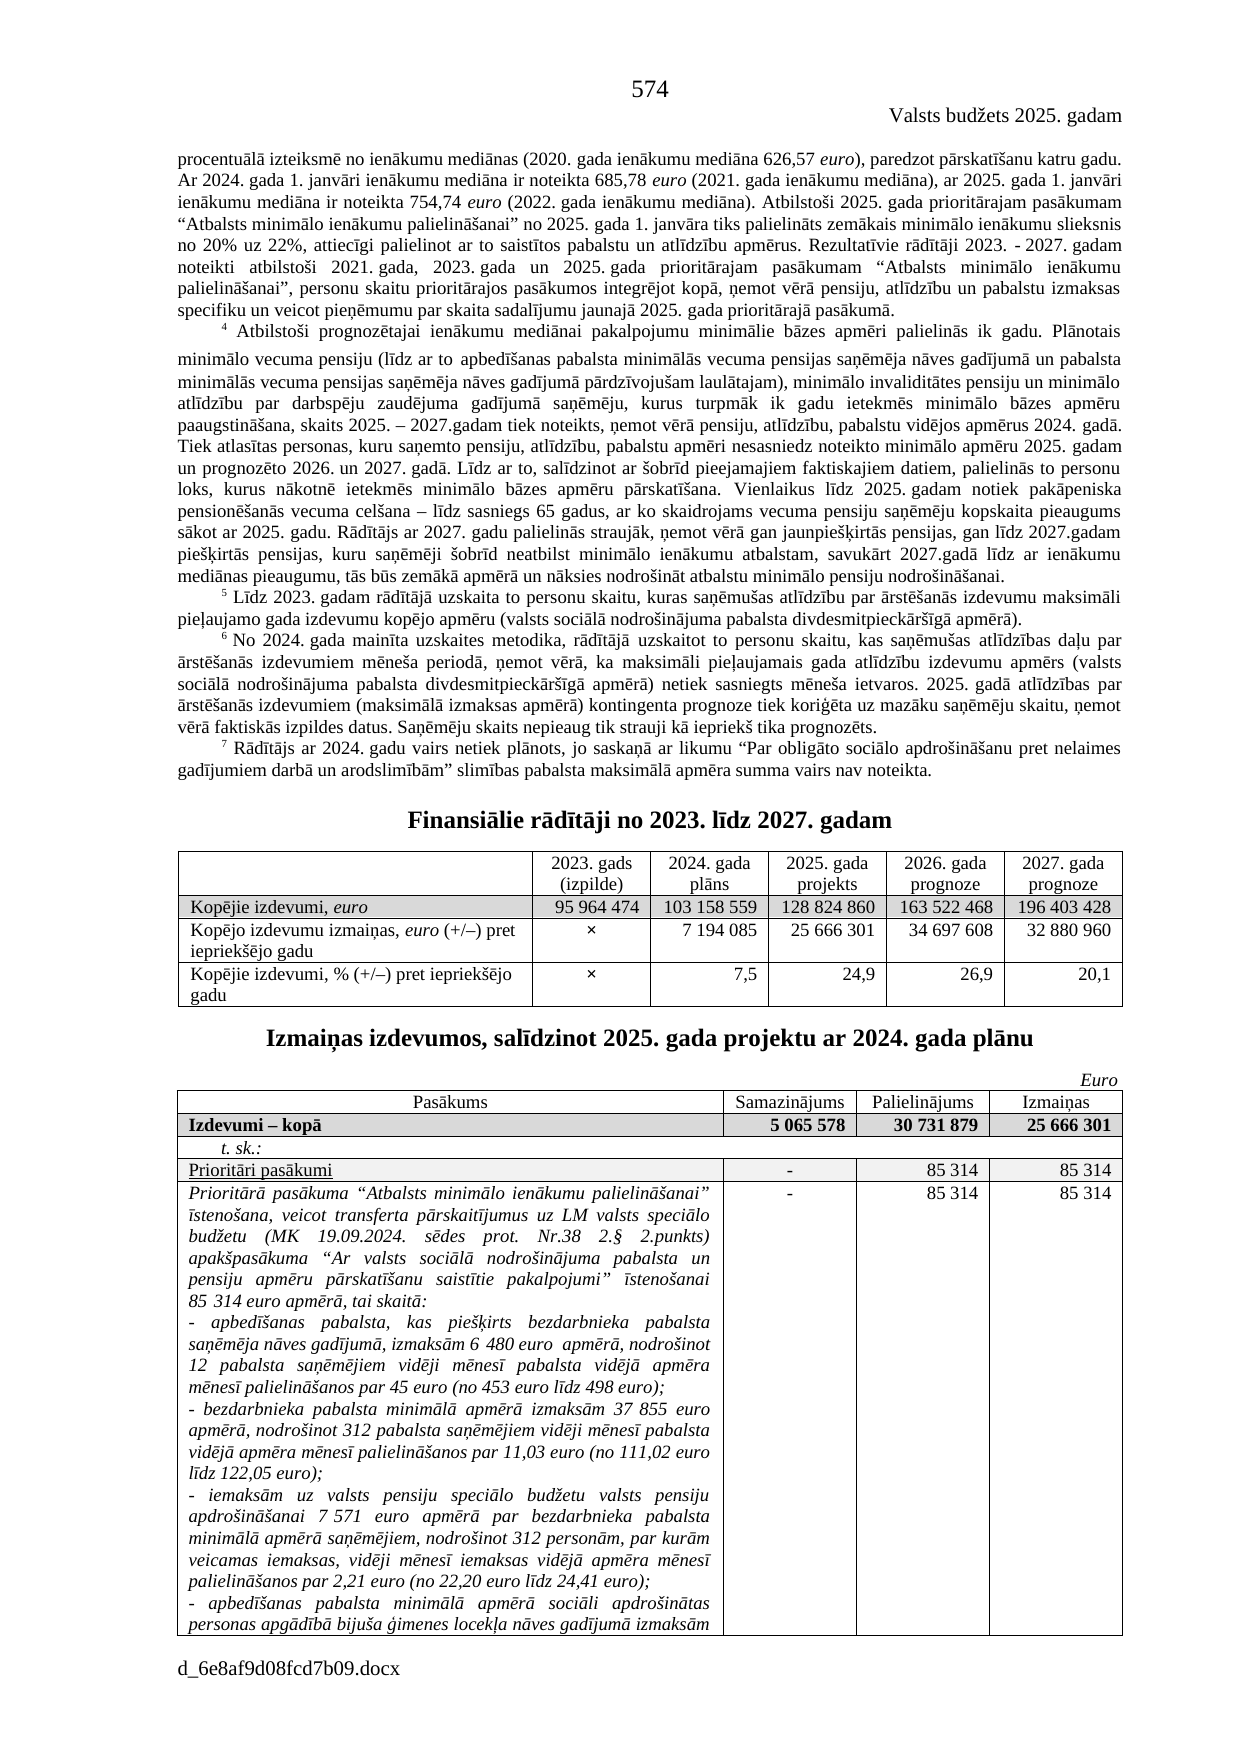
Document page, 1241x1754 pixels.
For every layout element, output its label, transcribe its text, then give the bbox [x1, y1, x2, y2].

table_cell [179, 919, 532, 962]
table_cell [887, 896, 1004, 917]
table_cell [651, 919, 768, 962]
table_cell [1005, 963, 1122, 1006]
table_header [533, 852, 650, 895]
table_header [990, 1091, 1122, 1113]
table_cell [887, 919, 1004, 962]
text 5 Līdz 2023. gadam rādītājā uzskaita to personu skaitu, kuras saņēmušas atlīdzību par ārstēšanās izdevumu maksimāli pieļaujamo gada izdevumu kopējo apmēru (valsts sociālā nodrošinājuma pabalsta divdesmitpieckāršīgā apmērā). [177, 586, 1122, 629]
text Finansiālie rādītāji no 2023. līdz 2027. gadam [177, 805, 1122, 834]
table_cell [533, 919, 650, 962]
text Euro [1002, 1069, 1122, 1090]
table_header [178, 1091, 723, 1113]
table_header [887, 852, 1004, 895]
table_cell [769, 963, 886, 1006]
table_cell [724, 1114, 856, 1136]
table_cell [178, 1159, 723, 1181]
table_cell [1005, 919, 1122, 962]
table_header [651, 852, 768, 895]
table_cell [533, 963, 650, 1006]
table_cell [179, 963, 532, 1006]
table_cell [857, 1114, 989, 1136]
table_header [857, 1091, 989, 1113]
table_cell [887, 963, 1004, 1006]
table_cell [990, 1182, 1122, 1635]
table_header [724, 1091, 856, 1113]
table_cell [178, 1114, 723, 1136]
text Izmaiņas izdevumos, salīdzinot 2025. gada projektu ar 2024. gada plānu [177, 1023, 1122, 1052]
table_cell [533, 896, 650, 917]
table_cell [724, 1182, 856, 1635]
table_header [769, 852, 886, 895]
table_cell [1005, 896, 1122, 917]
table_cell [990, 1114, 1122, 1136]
text 7 Rādītājs ar 2024. gadu vairs netiek plānots, jo saskaņā ar likumu “Par obligāto sociālo apdrošināšanu pret nelaimes gadījumiem darbā un arodslimībām” slimības pabalsta maksimālā apmēra summa vairs nav noteikta. [177, 737, 1122, 780]
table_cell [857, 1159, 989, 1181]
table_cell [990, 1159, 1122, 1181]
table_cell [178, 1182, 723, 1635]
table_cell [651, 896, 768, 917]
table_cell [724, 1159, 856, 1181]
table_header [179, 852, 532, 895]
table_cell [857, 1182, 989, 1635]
text 4 Atbilstoši prognozētajai ienākumu mediānai pakalpojumu minimālie bāzes apmēri palielinās ik gadu. Plānotais minimālo vecuma pensiju (līdz ar to apbedīšanas pabalsta minimālās vecuma pensijas saņēmēja nāves gadījumā un pabalsta minimālās vecuma pensijas saņēmēja nāves gadījumā pārdzīvojušam laulātajam), minimālo invaliditātes pensiju un minimālo atlīdzību par darbspēju zaudējuma gadījumā saņēmēju, kurus turpmāk ik gadu ietekmēs minimālo bāzes apmēru paaugstināšana, skaits 2025. – 2027.gadam tiek noteikts, ņemot vērā pensiju, atlīdzību, pabalstu vidējos apmērus 2024. gadā. Tiek atlasītas personas, kuru saņemto pensiju, atlīdzību, pabalstu apmēri nesasniedz noteikto minimālo apmēru 2025. gadam un prognozēto 2026. un 2027. gadā. Līdz ar to, salīdzinot ar šobrīd pieejamajiem faktiskajiem datiem, palielinās to personu loks, kurus nākotnē ietekmēs minimālo bāzes apmēru pārskatīšana. Vienlaikus līdz 2025. gadam notiek pakāpeniska pensionēšanās vecuma celšana – līdz sasniegs 65 gadus, ar ko skaidrojams vecuma pensiju saņēmēju kopskaita pieaugums sākot ar 2025. gadu. Rādītājs ar 2027. gadu palielinās straujāk, ņemot vērā gan jaunpiešķirtās pensijas, gan līdz 2027.gadam piešķirtās pensijas, kuru saņēmēji šobrīd neatbilst minimālo ienākumu atbalstam, savukārt 2027.gadā līdz ar ienākumu mediānas pieaugumu, tās būs zemākā apmērā un nāksies nodrošināt atbalstu minimālo pensiju nodrošināšanai. [177, 320, 1122, 586]
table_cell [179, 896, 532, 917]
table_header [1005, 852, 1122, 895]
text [177, 148, 1122, 320]
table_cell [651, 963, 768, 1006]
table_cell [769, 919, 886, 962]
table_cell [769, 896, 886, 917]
text 6 No 2024. gada mainīta uzskaites metodika, rādītājā uzskaitot to personu skaitu, kas saņēmušas atlīdzības daļu par ārstēšanās izdevumiem mēneša periodā, ņemot vērā, ka maksimāli pieļaujamais gada atlīdzību izdevumu apmērs (valsts sociālā nodrošinājuma pabalsta divdesmitpieckāršīgā apmērā) netiek sasniegts mēneša ietvaros. 2025. gadā atlīdzības par ārstēšanās izdevumiem (maksimālā izmaksas apmērā) kontingenta prognoze tiek koriģēta uz mazāku saņēmēju skaitu, ņemot vērā faktiskās izpildes datus. Saņēmēju skaits nepieaug tik strauji kā iepriekš tika prognozēts. [177, 629, 1122, 737]
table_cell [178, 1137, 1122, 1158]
